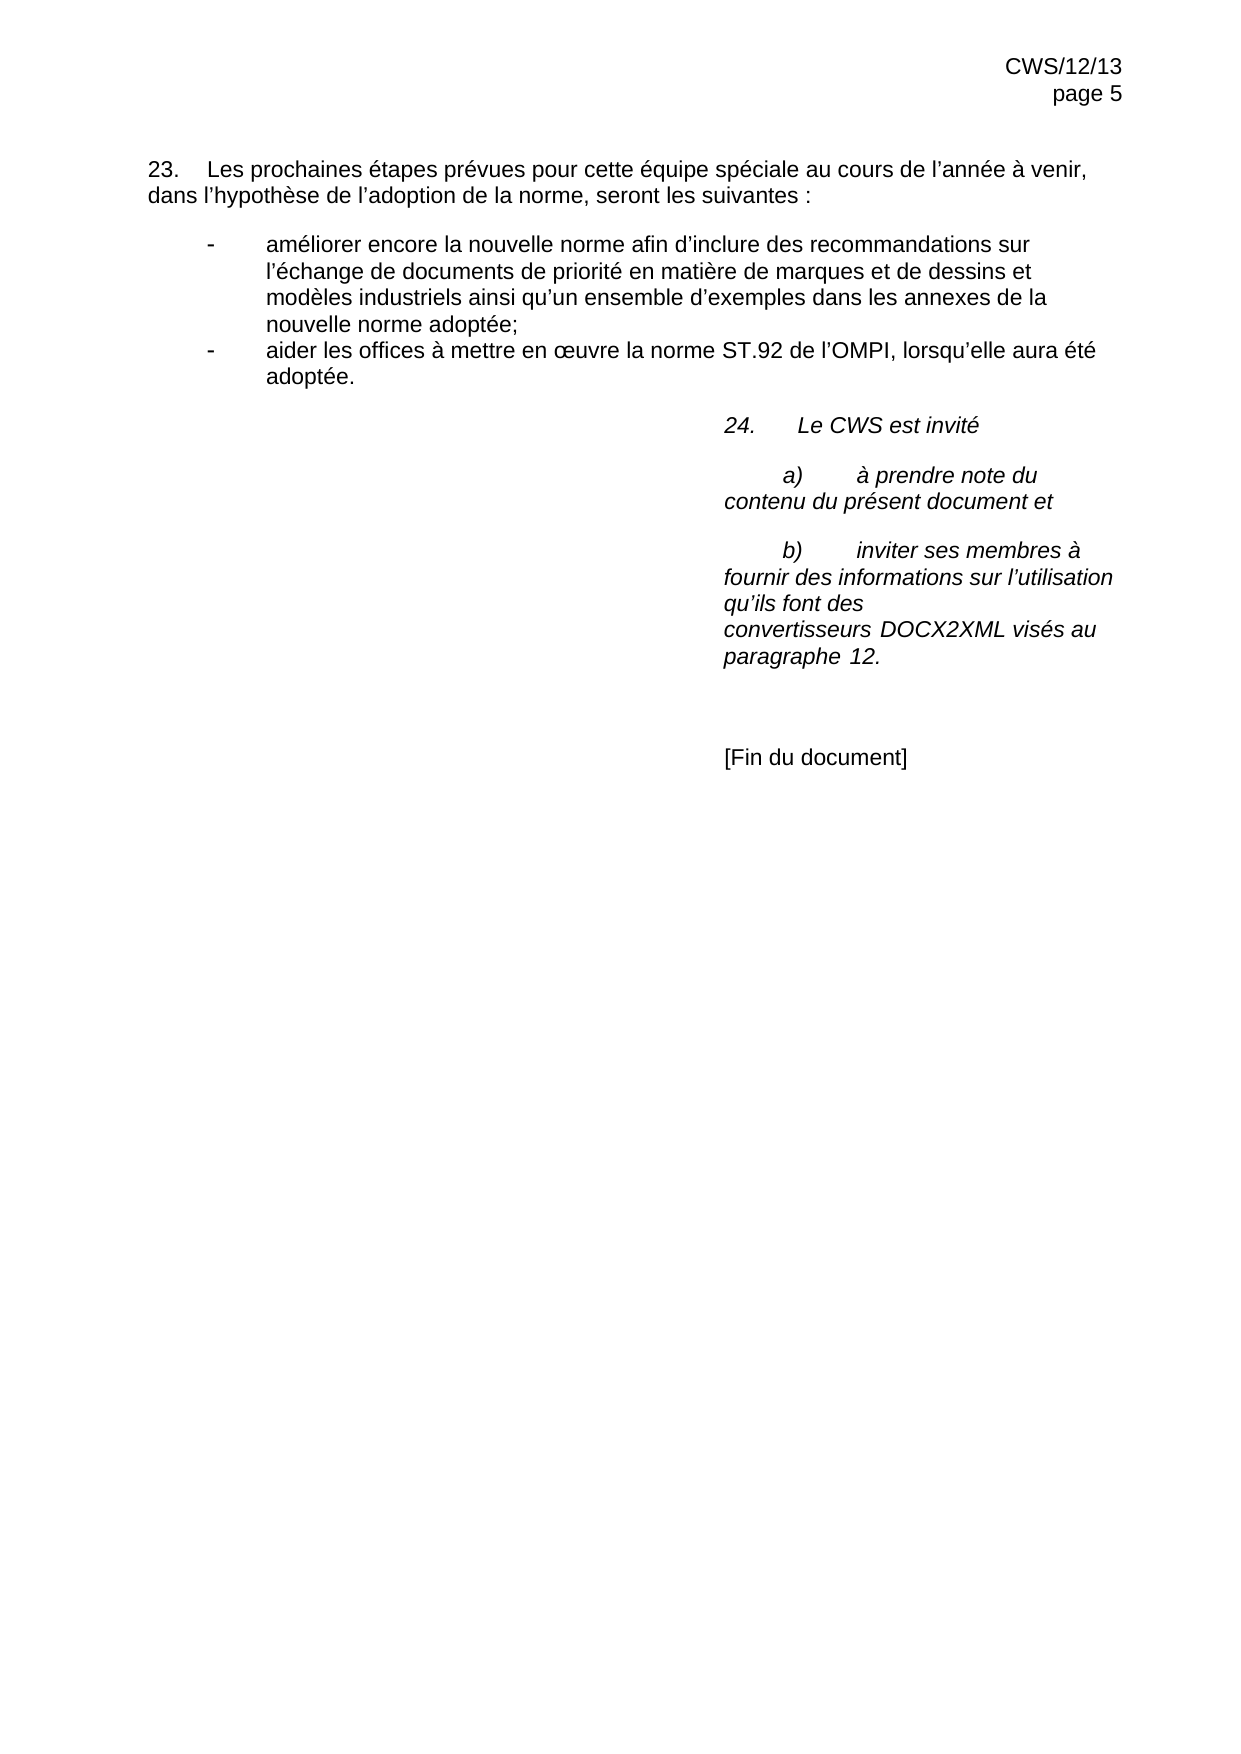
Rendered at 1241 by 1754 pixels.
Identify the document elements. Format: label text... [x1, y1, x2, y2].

text [Fin du document] [724, 744, 1122, 771]
text Les prochaines étapes prévues pour cette équipe spéciale au cours de l’année à venir, dans l’hypothèse de l’adoption de la norme, seront les suivantes : [148, 156, 1122, 208]
text Le CWS est invité [724, 412, 1122, 439]
list à prendre note du contenu du présent document et [724, 462, 1122, 514]
list inviter ses membres à fournir des informations sur l’utilisation qu’ils font des convertisseurs DOCX2XML visés au paragraphe 12. [724, 537, 1122, 669]
list améliorer encore la nouvelle norme afin d’inclure des recommandations sur l’échange de documents de priorité en matière de marques et de dessins et modèles industriels ainsi qu’un ensemble d’exemples dans les annexes de la nouvelle norme adoptée; [207, 231, 1122, 337]
list aider les offices à mettre en œuvre la norme ST.92 de l’OMPI, lorsqu’elle aura été adoptée. [207, 337, 1122, 389]
